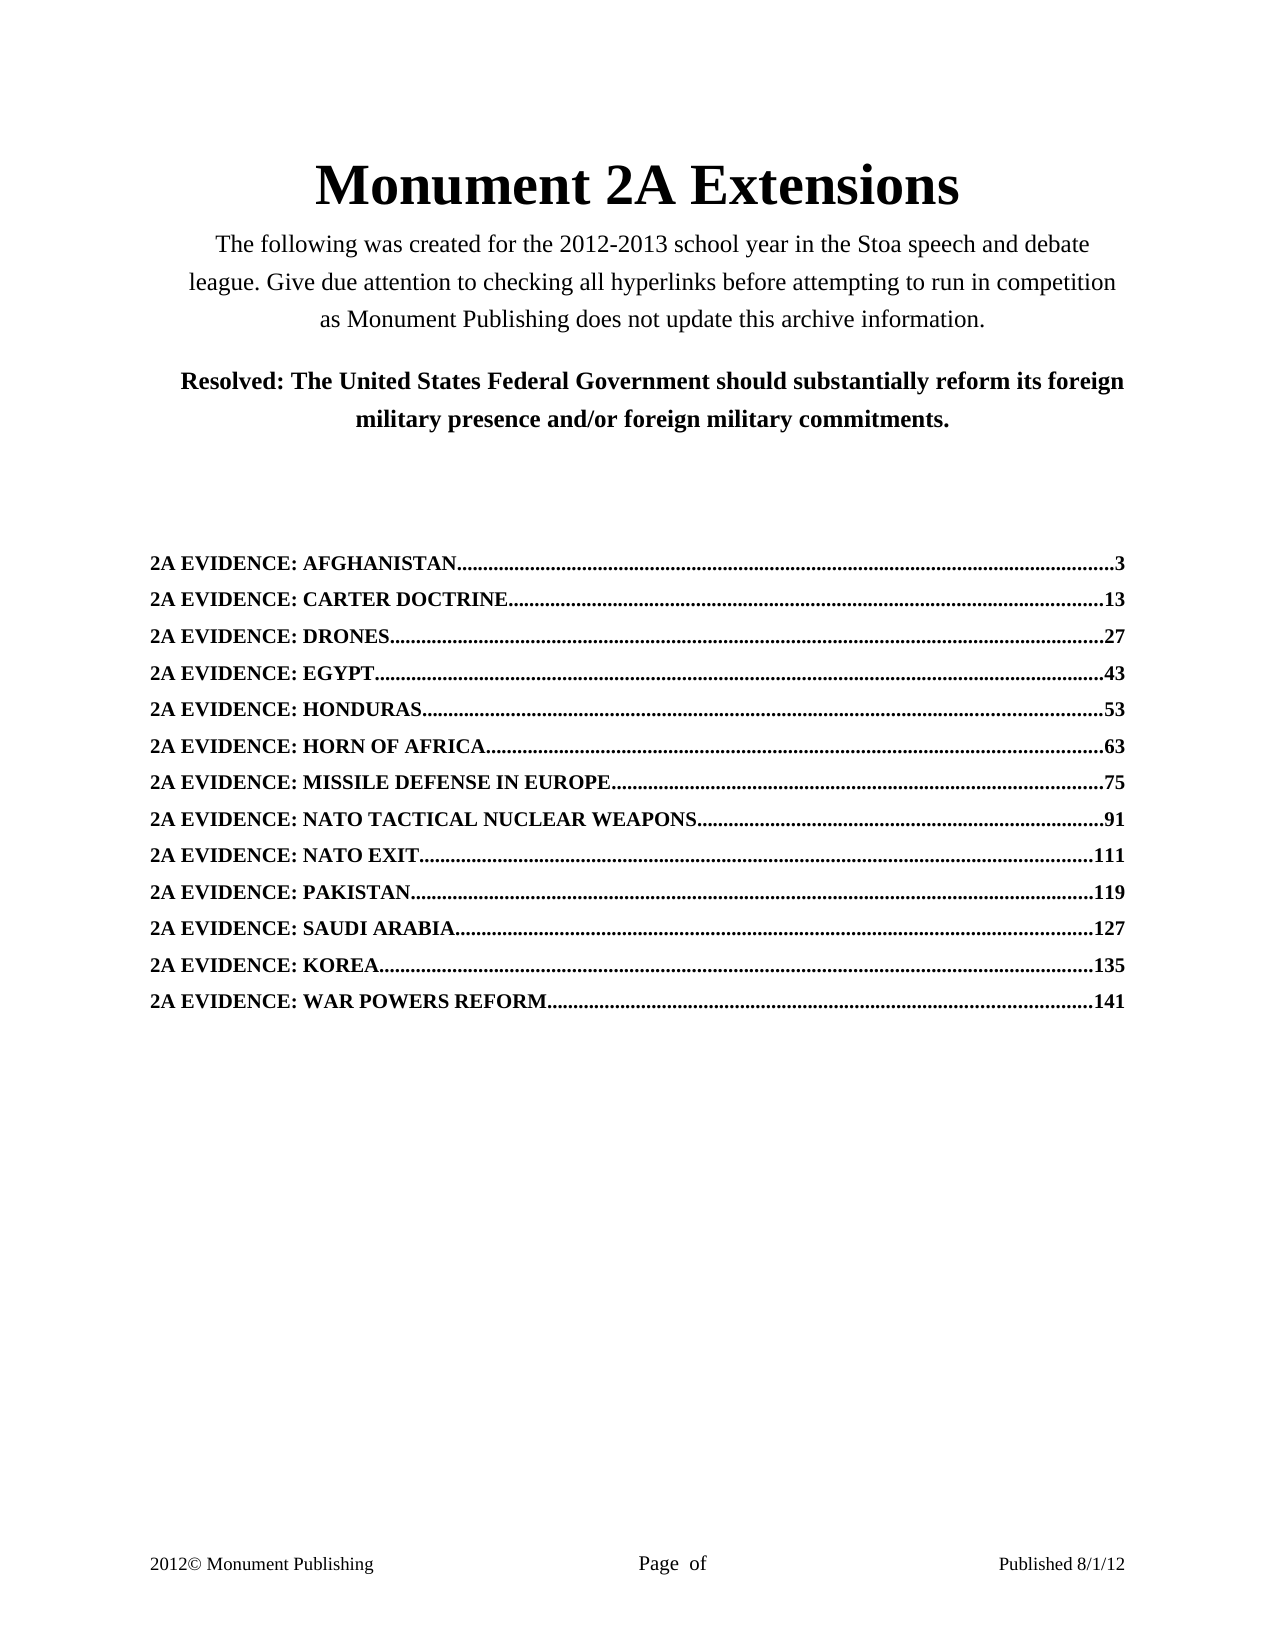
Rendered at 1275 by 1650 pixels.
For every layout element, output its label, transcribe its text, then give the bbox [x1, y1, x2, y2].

text 2A EVIDENCE: HONDURAS 53 [150, 697, 1125, 721]
text 2A EVIDENCE: MISSILE DEFENSE IN EUROPE 75 [150, 770, 1125, 794]
text 2A EVIDENCE: CARTER DOCTRINE 13 [150, 587, 1125, 611]
text The following was created for the 2012-2013 school year in the Stoa speech and debate league. Give due attention to checking all hyperlinks before attempting to run in competition as Monument Publishing does not update this archive information. [180, 229, 1125, 333]
text 2A EVIDENCE: NATO EXIT 111 [150, 843, 1125, 867]
text 2A EVIDENCE: SAUDI ARABIA 127 [150, 916, 1125, 940]
text 2A EVIDENCE: NATO TACTICAL NUCLEAR WEAPONS 91 [150, 807, 1125, 831]
text 2A EVIDENCE: HORN OF AFRICA 63 [150, 733, 1125, 758]
text 2A EVIDENCE: EGYPT 43 [150, 660, 1125, 684]
text 2A EVIDENCE: PAKISTAN 119 [150, 880, 1125, 904]
text 2A EVIDENCE: AFGHANISTAN 3 [150, 551, 1125, 575]
text Resolved: The United States Federal Government should substantially reform its foreign military presence and/or foreign military commitments. [180, 366, 1125, 432]
text 2A EVIDENCE: WAR POWERS REFORM 141 [150, 989, 1125, 1013]
text 2A EVIDENCE: KOREA 135 [150, 953, 1125, 977]
text Monument 2A Extensions [150, 150, 1125, 217]
text 2A EVIDENCE: DRONES 27 [150, 624, 1125, 648]
